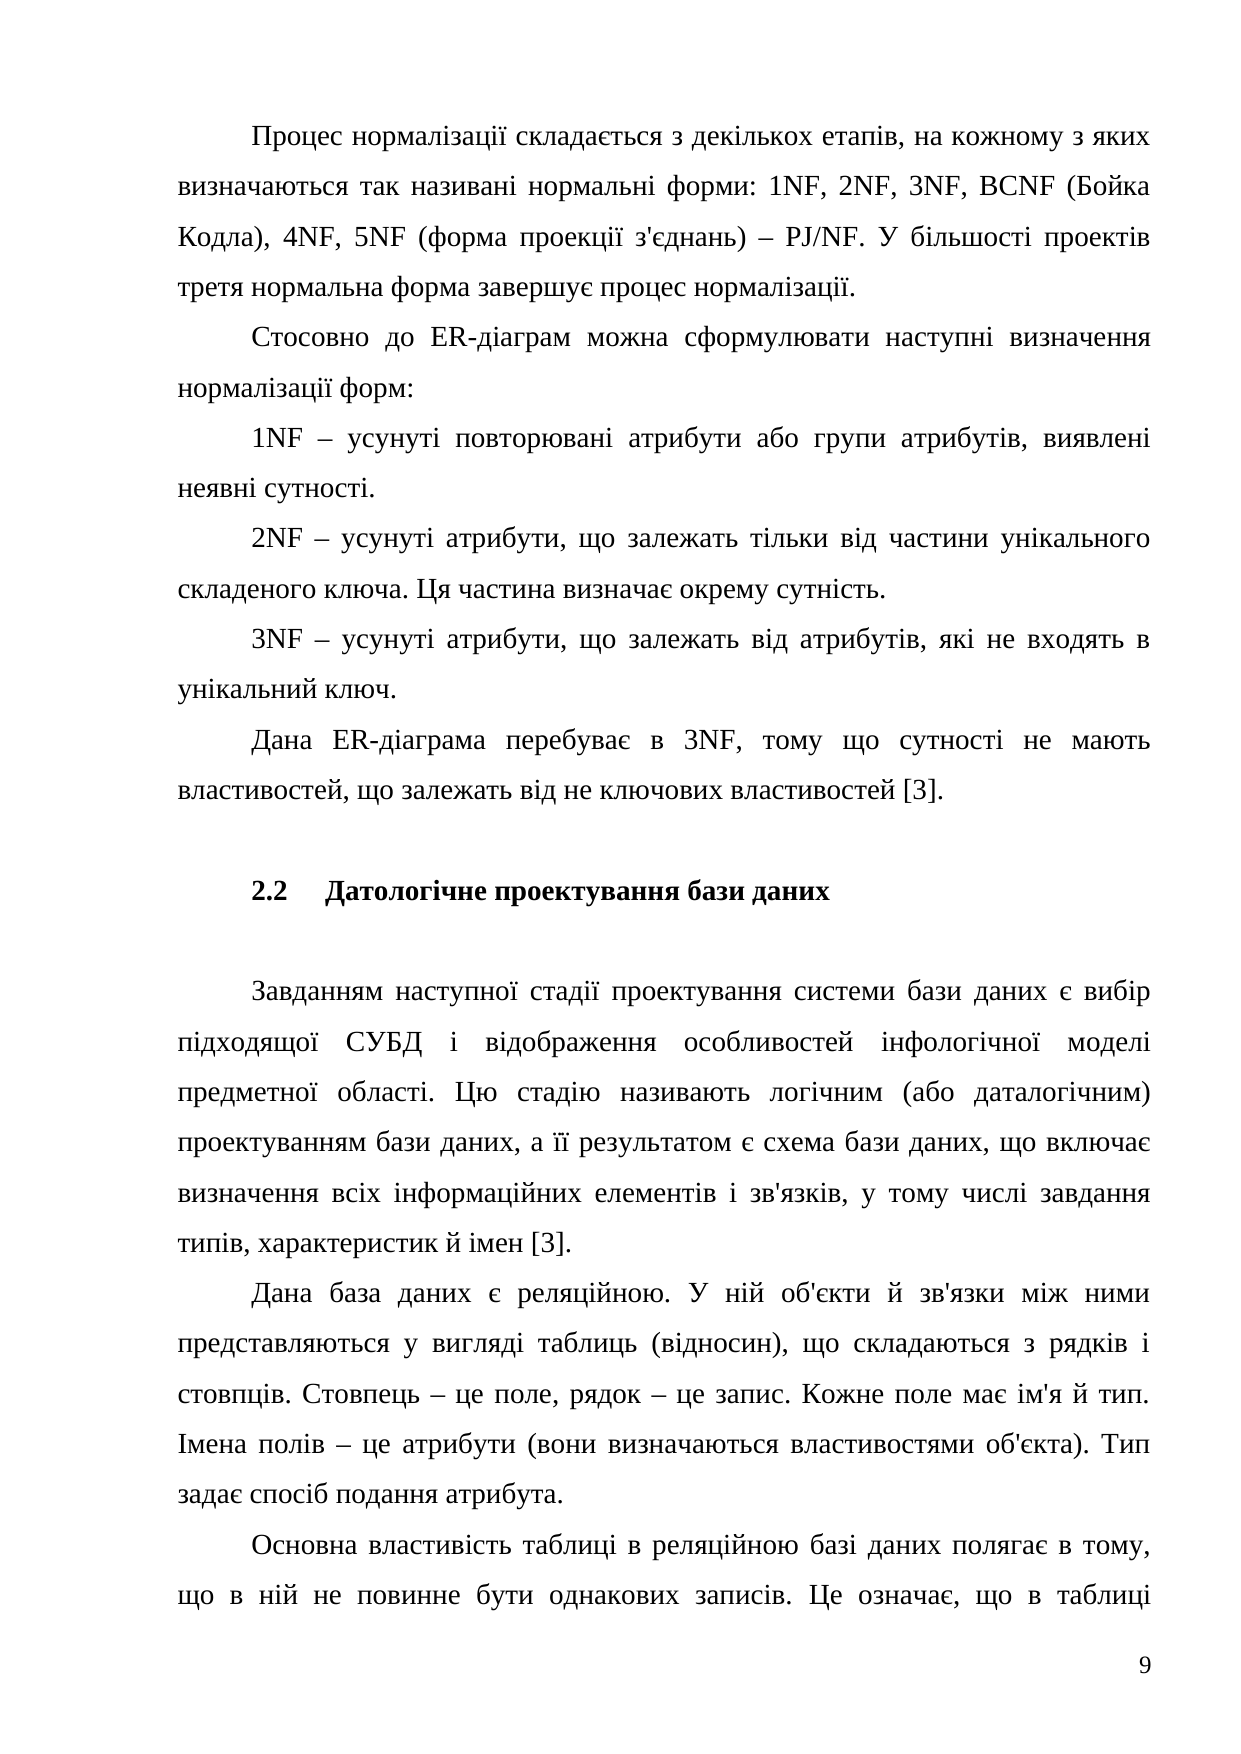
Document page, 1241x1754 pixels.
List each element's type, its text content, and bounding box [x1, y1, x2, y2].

text Дана ER-діаграма перебуває в 3NF, тому що сутності не мають властивостей, що залежать від не ключових властивостей [3]. [177, 722, 1152, 806]
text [177, 1527, 1152, 1611]
text Дана база даних є реляційною. У ній об'єкти й зв'язки між ними представляються у вигляді таблиць (відносин), що складаються з рядків і стовпців. Стовпець – це поле, рядок – це запис. Кожне поле має ім'я й тип. Імена полів – це атрибути (вони визначаються властивостями об'єкта). Тип задає спосіб подання атрибута. [177, 1275, 1152, 1510]
text Стосовно до ER-діаграм можна сформулювати наступні визначення нормалізації форм: [177, 319, 1152, 403]
text Завданням наступної стадії проектування системи бази даних є вибір підходящої СУБД і відображення особливостей інфологічної моделі предметної області. Цю стадію називають логічним (або даталогічним) проектуванням бази даних, а її результатом є схема бази даних, що включає визначення всіх інформаційних елементів і зв'язків, у тому числі завдання типів, характеристик й імен [3]. [177, 973, 1152, 1258]
text 2NF – усунуті атрибути, що залежать тільки від частини унікального складеного ключа. Ця частина визначає окрему сутність. [177, 521, 1152, 604]
text 3NF – усунуті атрибути, що залежать від атрибутів, які не входять в унікальний ключ. [177, 621, 1152, 705]
text 1NF – усунуті повторювані атрибути або групи атрибутів, виявлені неявні сутності. [177, 420, 1152, 504]
text Процес нормалізації складається з декількох етапів, на кожному з яких визначаються так називані нормальні форми: 1NF, 2NF, 3NF, BCNF (Бойка Кодла), 4NF, 5NF (форма проекції з'єднань) – PJ/NF. У більшості проектів третя нормальна форма завершує процес нормалізації. [177, 118, 1152, 303]
subtitle Датологічне проектування бази даних [177, 873, 1152, 906]
